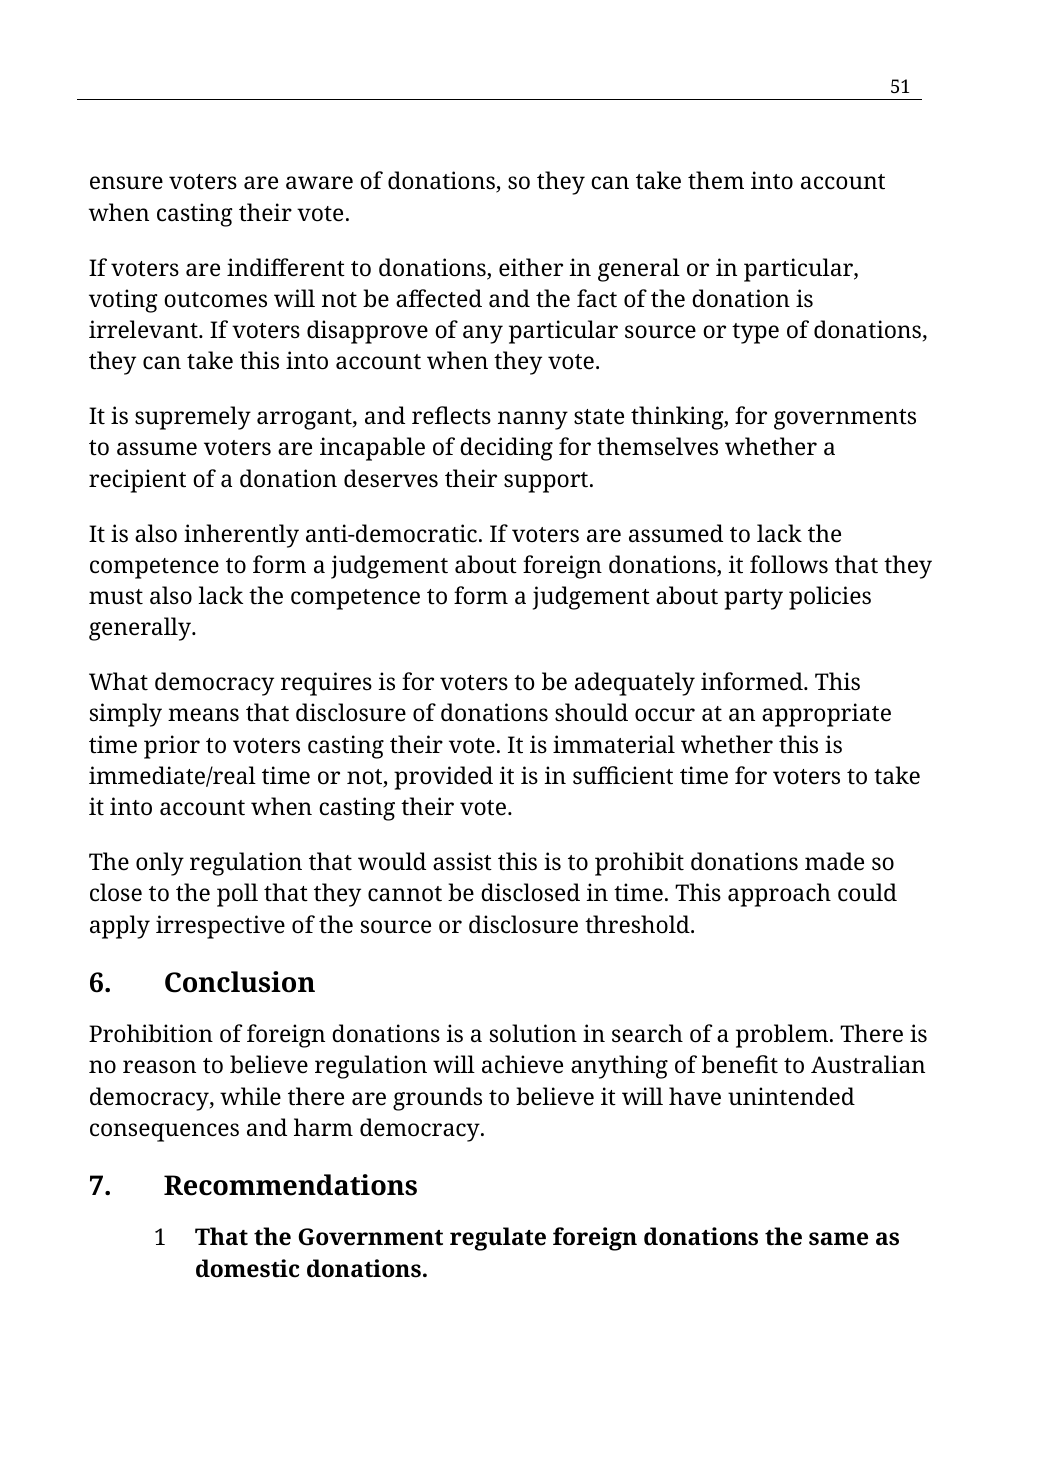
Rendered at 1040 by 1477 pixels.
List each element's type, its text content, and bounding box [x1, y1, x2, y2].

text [88, 165, 933, 228]
text Prohibition of foreign donations is a solution in search of a problem. There is no reason to believe regulation will achieve anything of benefit to Australian democracy, while there are grounds to believe it will have unintended consequences and harm democracy. [88, 1018, 933, 1143]
subtitle 7. Recommendations [88, 1167, 933, 1203]
list 1 That the Government regulate foreign donations the same as domestic donations. [153, 1221, 933, 1284]
text If voters are indifferent to donations, either in general or in particular, voting outcomes will not be affected and the fact of the donation is irrelevant. If voters disapprove of any particular source or type of donations, they can take this into account when they vote. [88, 251, 933, 376]
text It is supremely arrogant, and reflects nanny state thinking, for governments to assume voters are incapable of deciding for themselves whether a recipient of a donation deserves their support. [88, 400, 933, 494]
text What democracy requires is for voters to be adequately informed. This simply means that disclosure of donations should occur at an appropriate time prior to voters casting their vote. It is immaterial whether this is immediate/real time or not, provided it is in sufficient time for voters to take it into account when casting their vote. [88, 666, 933, 822]
text The only regulation that would assist this is to prohibit donations made so close to the poll that they cannot be disclosed in time. This approach could apply irrespective of the source or disclosure threshold. [88, 846, 933, 940]
text It is also inherently anti-democratic. If voters are assumed to lack the competence to form a judgement about foreign donations, it follows that they must also lack the competence to form a judgement about party policies generally. [88, 517, 933, 642]
subtitle 6. Conclusion [88, 963, 933, 1000]
